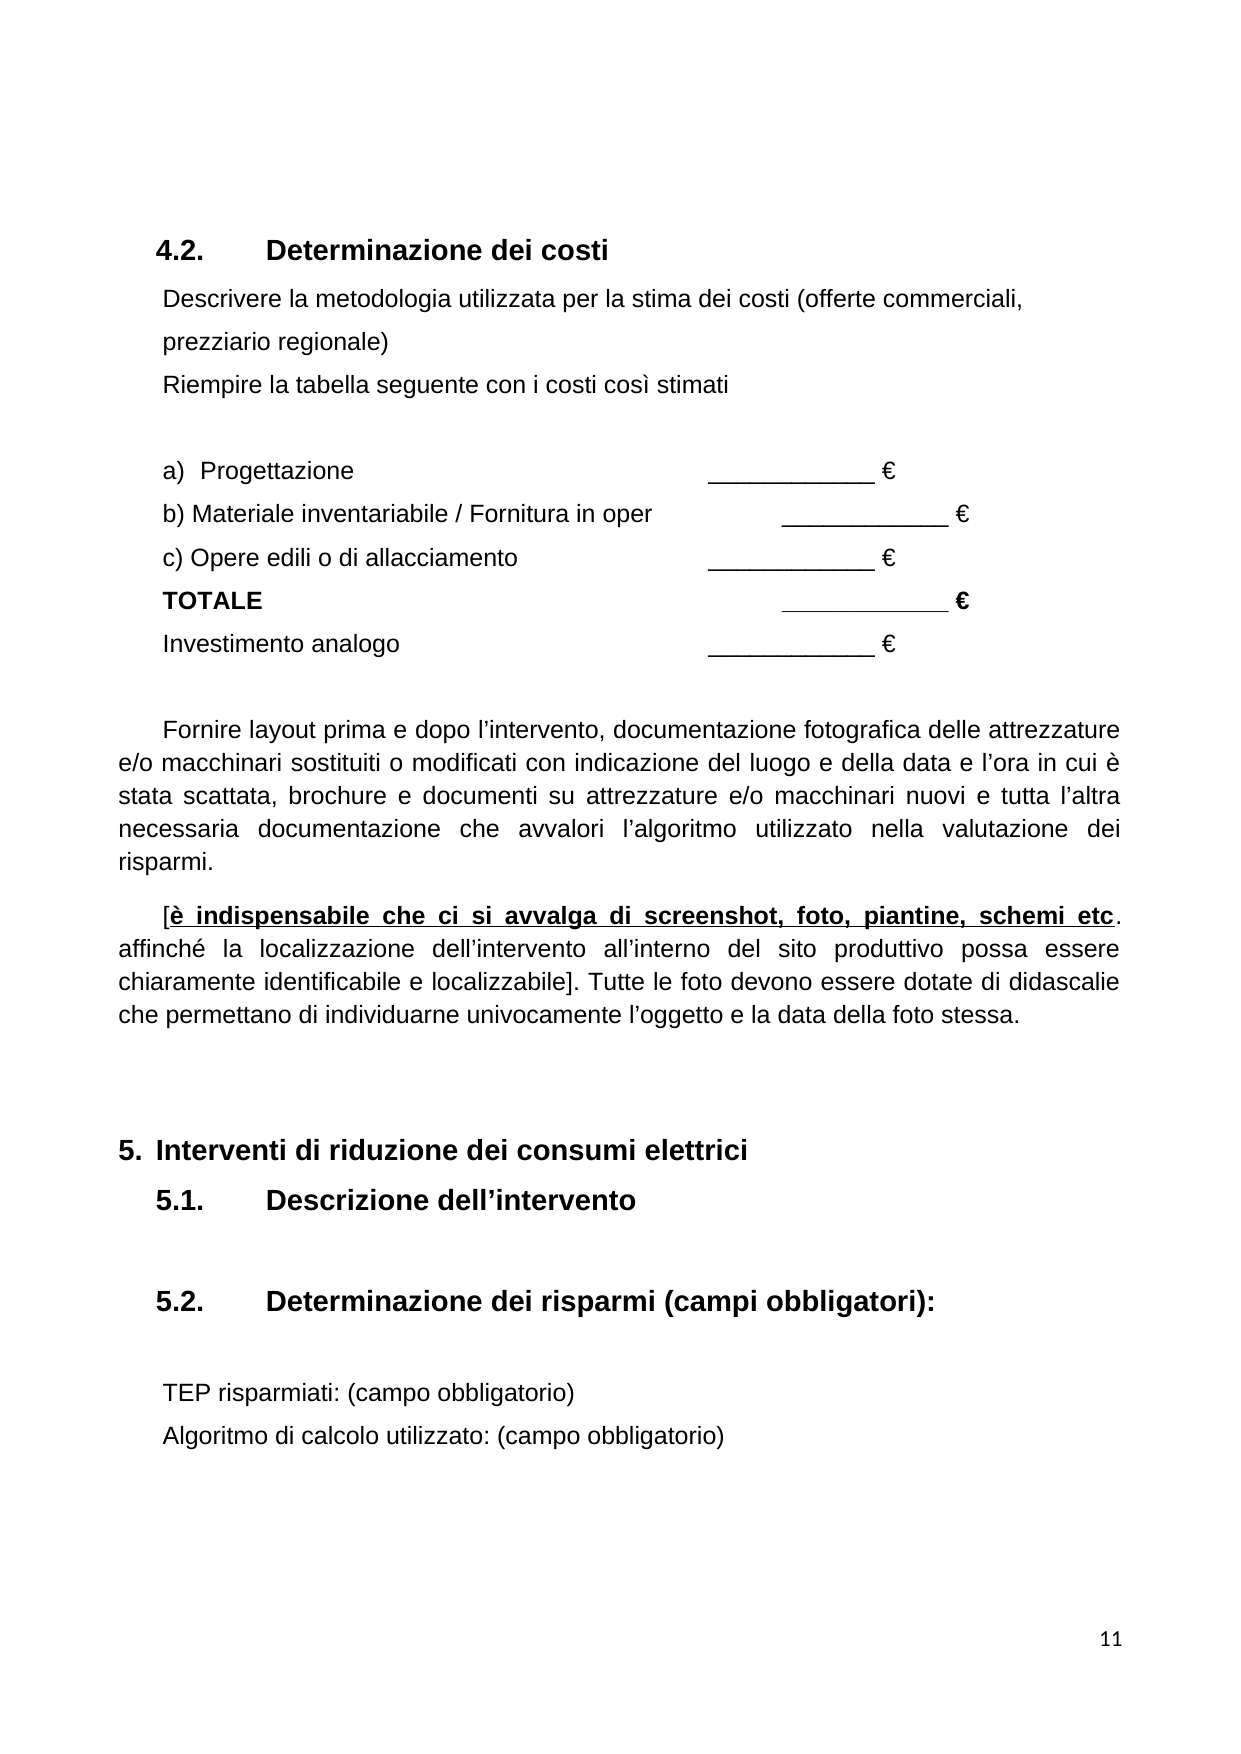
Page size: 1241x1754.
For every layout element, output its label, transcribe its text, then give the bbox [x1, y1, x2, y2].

list Progettazione ____________ € [162, 456, 1122, 485]
text c) Opere edili o di allacciamento ____________ € [118, 542, 1122, 571]
subtitle Interventi di riduzione dei consumi elettrici [118, 1133, 1122, 1166]
subtitle Descrizione dell’intervento [156, 1183, 1122, 1217]
subtitle Determinazione dei costi [156, 233, 1122, 267]
text [è indispensabile che ci si avvalga di screenshot, foto, piantine, schemi etc. affinché la localizzazione dell’intervento all’interno del sito produttivo possa essere chiaramente identificabile e localizzabile]. Tutte le foto devono essere dotate di didascalie che permettano di individuarne univocamente l’oggetto e la data della foto stessa. [118, 901, 1122, 1029]
text Descrivere la metodologia utilizzata per la stima dei costi (offerte commerciali, prezziario regionale) [162, 284, 1122, 356]
text b) Materiale inventariabile / Fornitura in oper ____________ € [118, 499, 1122, 528]
text Algoritmo di calcolo utilizzato: (campo obbligatorio) [162, 1421, 1122, 1450]
text Investimento analogo ____________ € [118, 629, 1122, 657]
text Riempire la tabella seguente con i costi così stimati [162, 370, 1122, 399]
subtitle Determinazione dei risparmi (campi obbligatori): [156, 1284, 1122, 1318]
text TEP risparmiati: (campo obbligatorio) [162, 1378, 1122, 1407]
text Fornire layout prima e dopo l’intervento, documentazione fotografica delle attrezzature e/o macchinari sostituiti o modificati con indicazione del luogo e della data e l’ora in cui è stata scattata, brochure e documenti su attrezzature e/o macchinari nuovi e tutta l’altra necessaria documentazione che avvalori l’algoritmo utilizzato nella valutazione dei risparmi. [118, 715, 1122, 876]
text TOTALE ____________ € [118, 586, 1122, 614]
